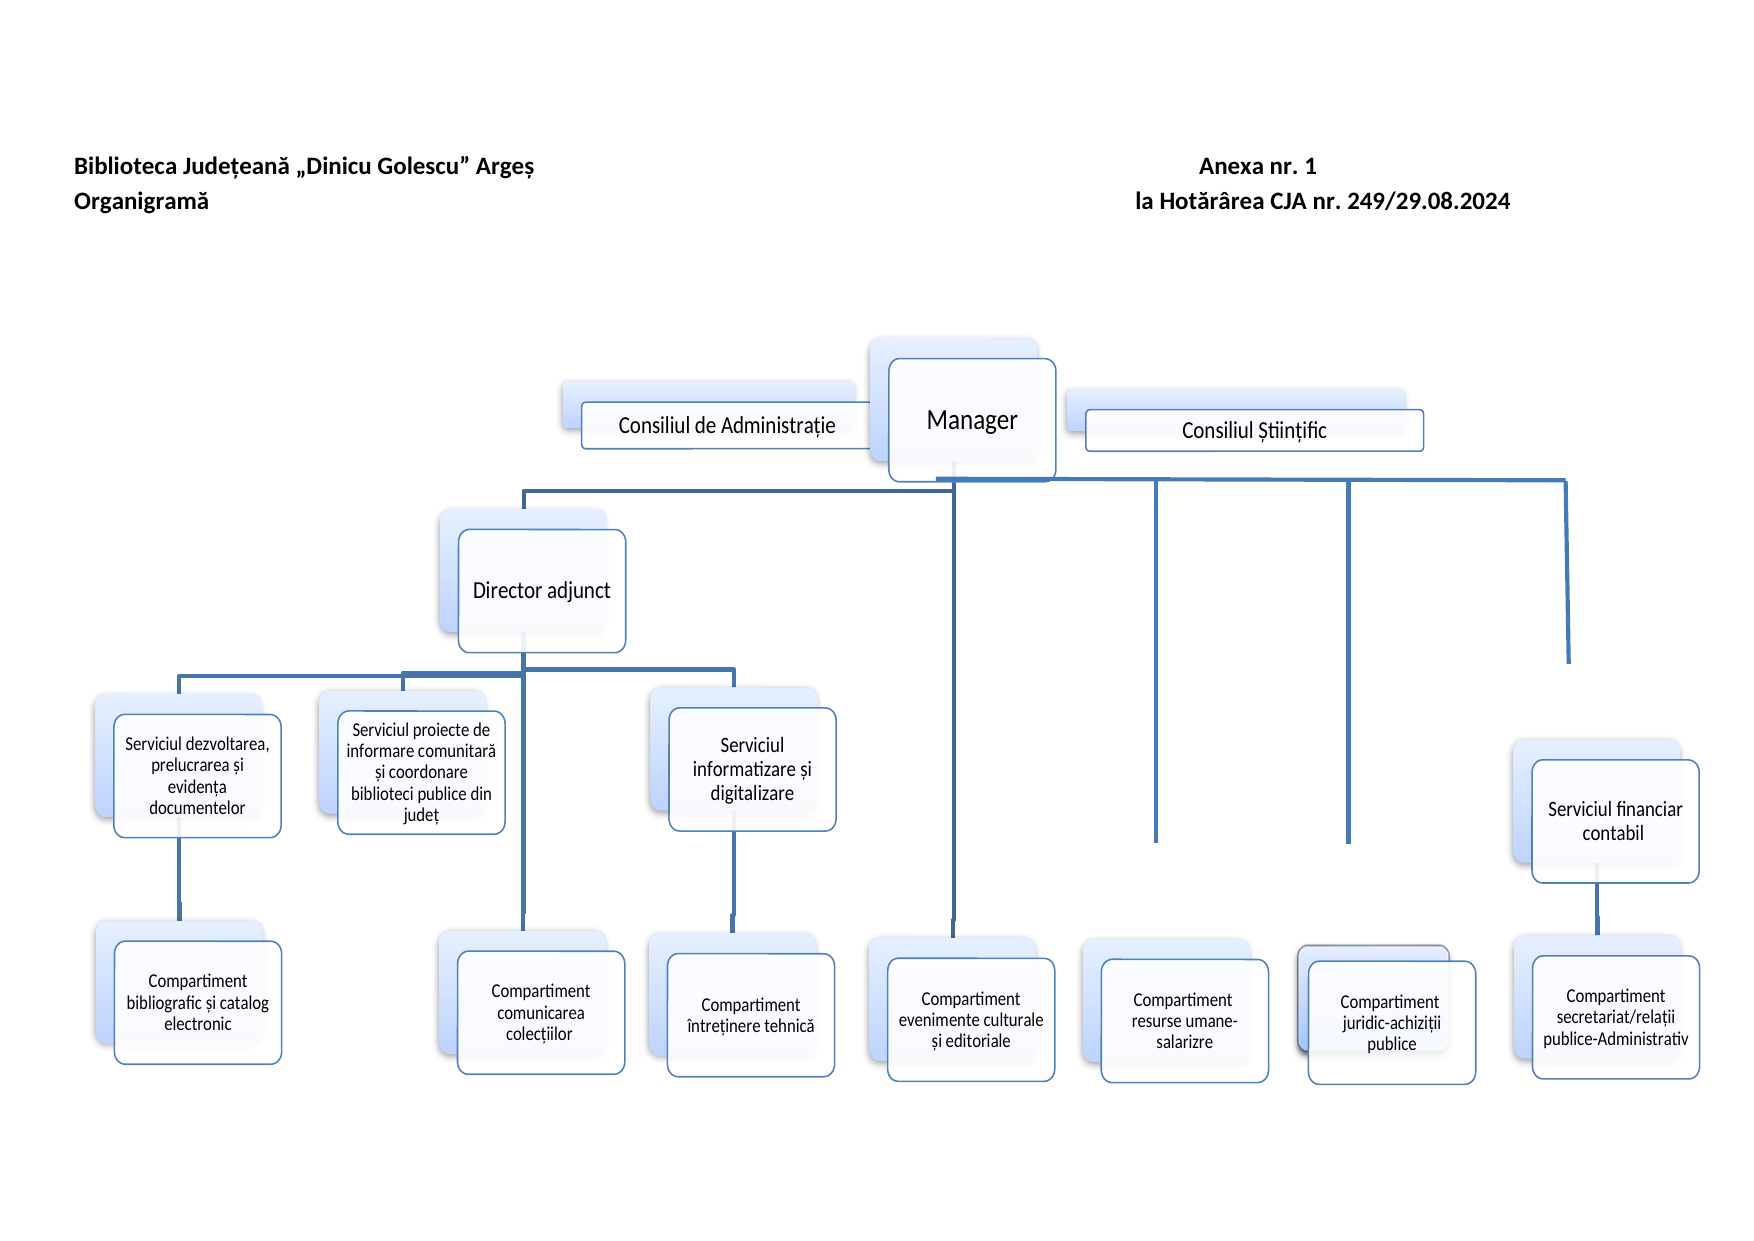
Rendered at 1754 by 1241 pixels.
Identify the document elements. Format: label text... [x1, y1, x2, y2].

text Organigramă la Hotărârea CJA nr. 249/29.08.2024 [74, 185, 1604, 1087]
picture [1290, 940, 1457, 1064]
text Biblioteca Județeană „Dinicu Golescu” Argeș Anexa nr. 1 [74, 150, 1604, 181]
